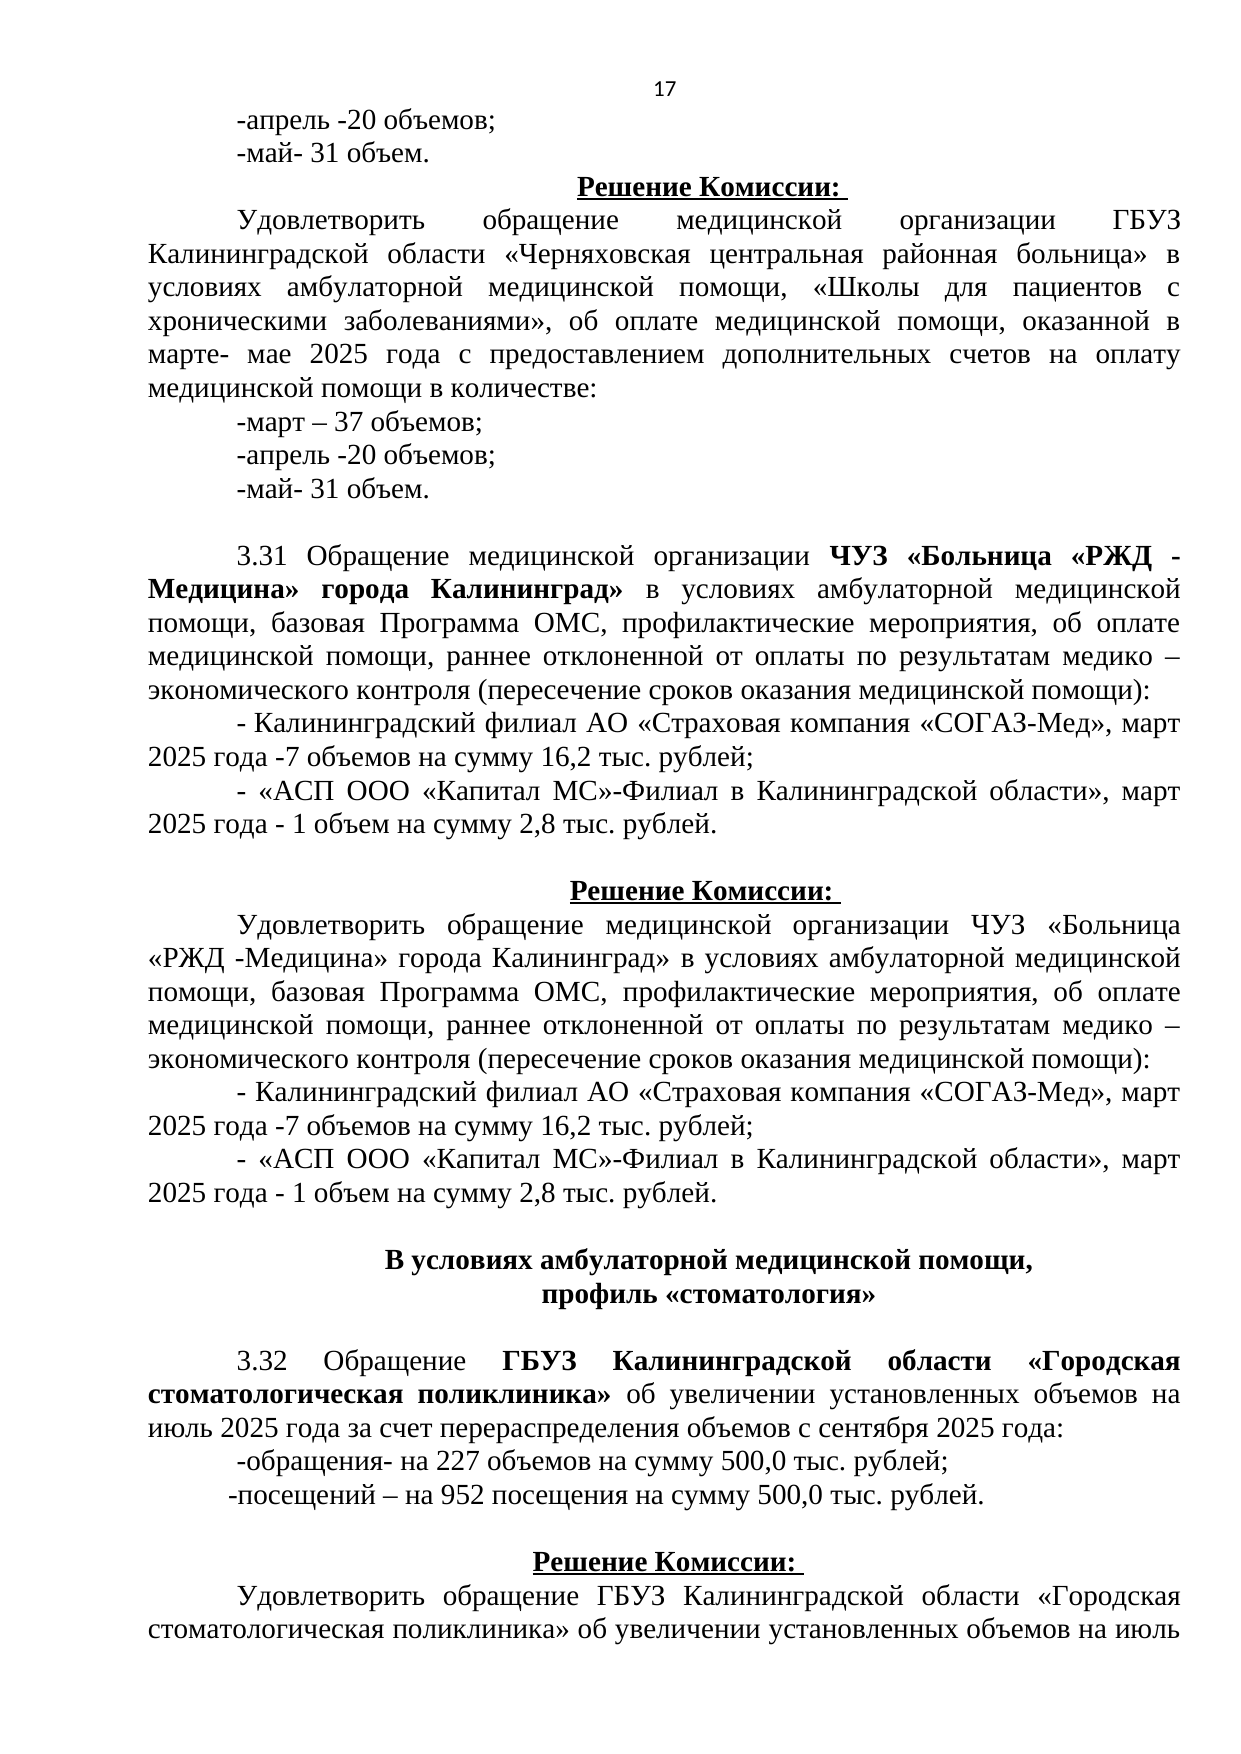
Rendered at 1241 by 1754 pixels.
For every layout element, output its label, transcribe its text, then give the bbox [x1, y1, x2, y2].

text - Калининградский филиал АО «Страховая компания «СОГАЗ-Мед», март 2025 года -7 объемов на сумму 16,2 тыс. рублей; [148, 706, 1181, 773]
text -март – 37 объемов; [148, 404, 1181, 437]
text 3.31 Обращение медицинской организации ЧУЗ «Больница «РЖД -Медицина» города Калининград» в условиях амбулаторной медицинской помощи, базовая Программа ОМС, профилактические мероприятия, об оплате медицинской помощи, раннее отклоненной от оплаты по результатам медико – экономического контроля (пересечение сроков оказания медицинской помощи): [148, 538, 1181, 706]
text -посещений – на 952 посещения на сумму 500,0 тыс. рублей. [148, 1477, 1181, 1511]
text -обращения- на 227 объемов на сумму 500,0 тыс. рублей; [148, 1443, 1181, 1477]
text Решение Комиссии: [148, 1544, 1181, 1578]
text 3.32 Обращение ГБУЗ Калининградской области «Городская стоматологическая поликлиника» об увеличении установленных объемов на июль 2025 года за счет перераспределения объемов с сентября 2025 года: [148, 1343, 1181, 1443]
text -апрель -20 объемов; [148, 102, 1181, 135]
text - «АСП ООО «Капитал МС»-Филиал в Калининградской области», март 2025 года - 1 объем на сумму 2,8 тыс. рублей. [148, 1142, 1181, 1209]
text Удовлетворить обращение медицинской организации ГБУЗ Калининградской области «Черняховская центральная районная больница» в условиях амбулаторной медицинской помощи, «Школы для пациентов с хроническими заболеваниями», об оплате медицинской помощи, оказанной в марте- мае 2025 года с предоставлением дополнительных счетов на оплату медицинской помощи в количестве: [148, 202, 1181, 404]
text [148, 1578, 1181, 1645]
text -май- 31 объем. [148, 471, 1181, 504]
text -апрель -20 объемов; [148, 437, 1181, 471]
text В условиях амбулаторной медицинской помощи, [148, 1242, 1181, 1276]
text - Калининградский филиал АО «Страховая компания «СОГАЗ-Мед», март 2025 года -7 объемов на сумму 16,2 тыс. рублей; [148, 1074, 1181, 1142]
text Решение Комиссии: [148, 169, 1181, 202]
text Удовлетворить обращение медицинской организации ЧУЗ «Больница «РЖД -Медицина» города Калининград» в условиях амбулаторной медицинской помощи, базовая Программа ОМС, профилактические мероприятия, об оплате медицинской помощи, раннее отклоненной от оплаты по результатам медико – экономического контроля (пересечение сроков оказания медицинской помощи): [148, 907, 1181, 1074]
text -май- 31 объем. [148, 135, 1181, 169]
text Решение Комиссии: [148, 873, 1181, 907]
text - «АСП ООО «Капитал МС»-Филиал в Калининградской области», март 2025 года - 1 объем на сумму 2,8 тыс. рублей. [148, 773, 1181, 840]
text профиль «стоматология» [148, 1276, 1181, 1309]
